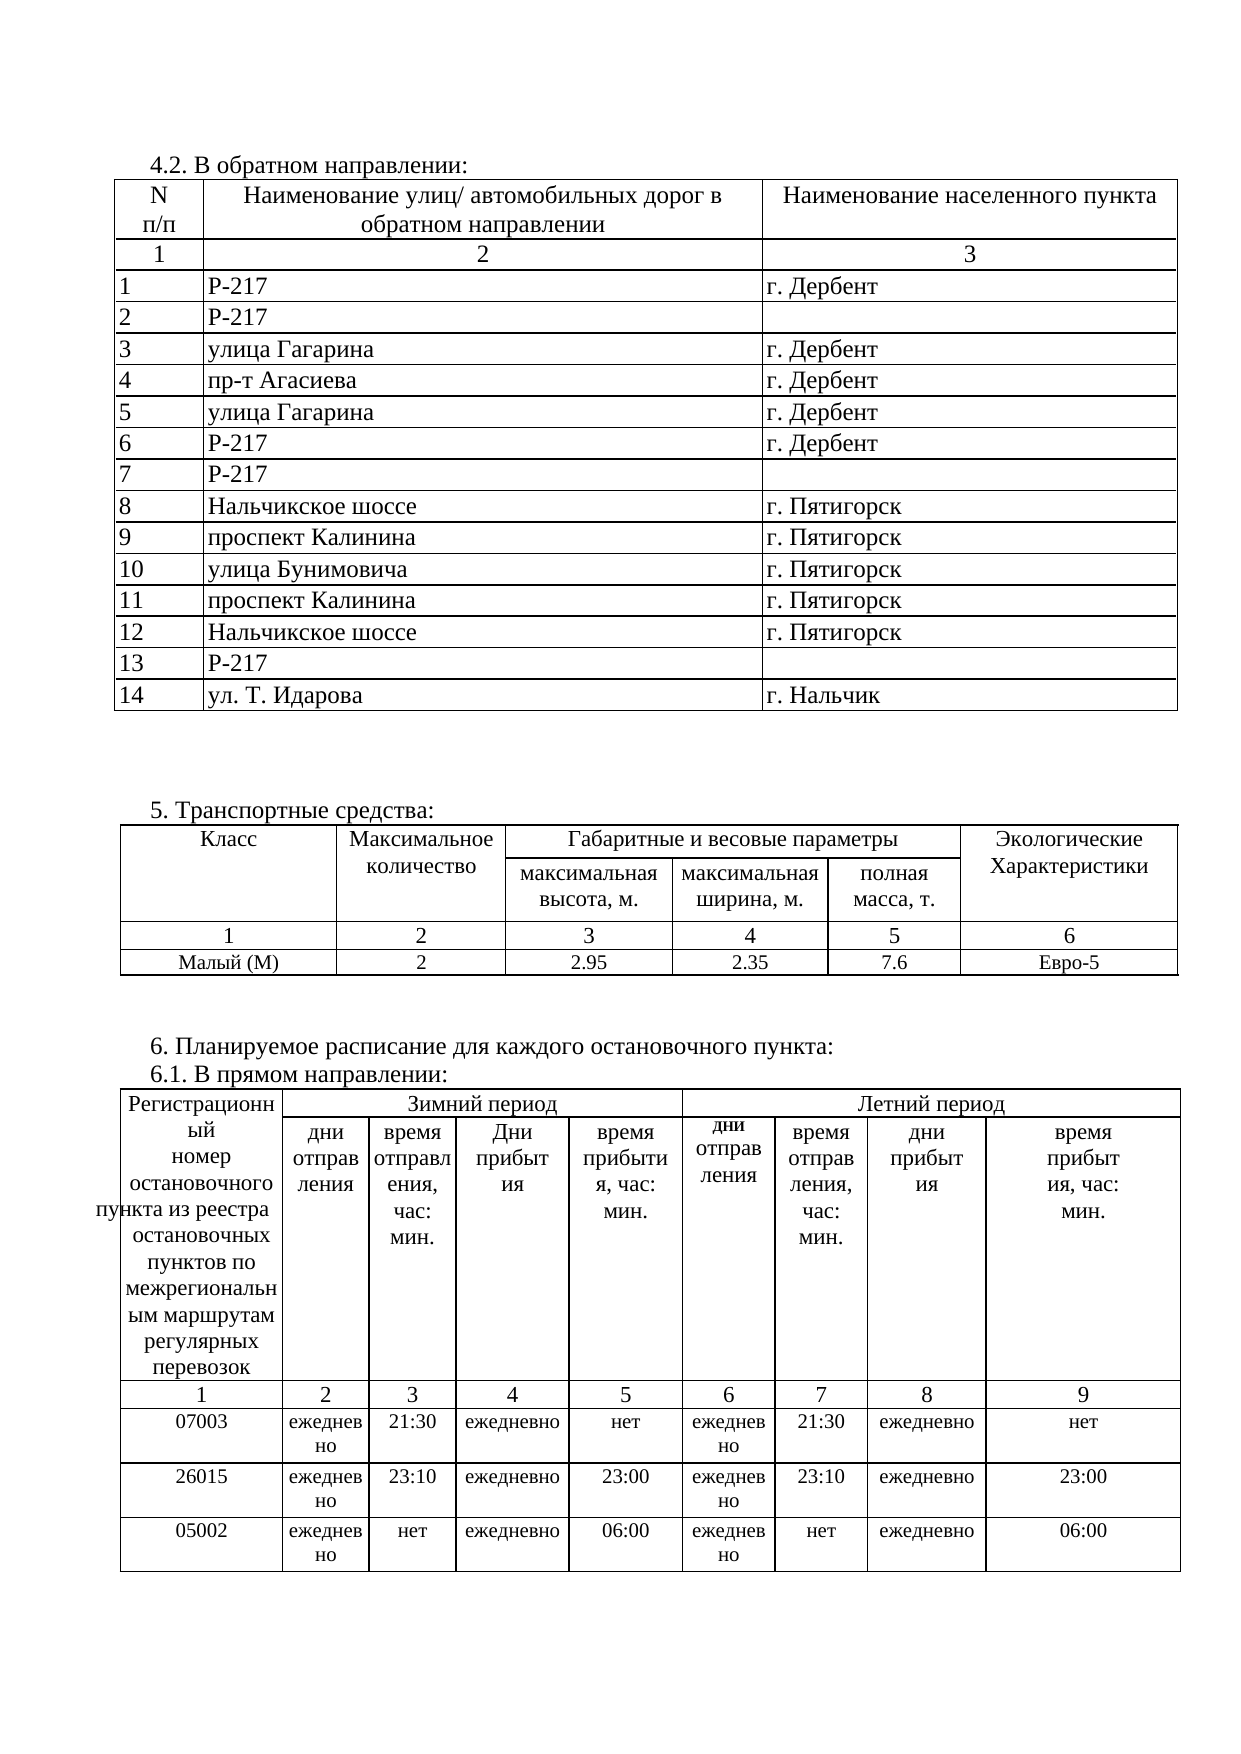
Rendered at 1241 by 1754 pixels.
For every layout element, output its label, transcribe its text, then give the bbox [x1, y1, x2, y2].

table_cell 07003 [121, 1409, 282, 1462]
table_cell г. Дербент [763, 395, 1177, 427]
table_cell г. Дербент [763, 364, 1177, 395]
table_cell 4 [457, 1381, 568, 1408]
table_cell 2 [283, 1381, 368, 1408]
table_cell 3 [506, 922, 672, 948]
table_cell Нальчикское шоссе [204, 617, 762, 647]
table_cell максимальная высота, м. [506, 859, 672, 921]
table_cell Нальчикское шоссе [204, 491, 762, 521]
table_cell ежедневно [457, 1409, 568, 1462]
table_cell 1 [115, 239, 203, 269]
table_cell пр-т Агасиева [204, 365, 762, 395]
table_cell 11 [115, 585, 203, 615]
table_cell ежедневно [868, 1518, 985, 1571]
table_cell 12 [115, 616, 203, 647]
table_cell проспект Калинина [204, 586, 762, 615]
table_cell ежедневно [868, 1464, 985, 1516]
table_cell 2 [337, 950, 505, 974]
table_cell 1 [121, 1381, 282, 1408]
table_cell 3 [115, 333, 203, 364]
table_cell Р-217 [204, 428, 762, 458]
table_cell максимальная ширина, м. [673, 859, 827, 921]
table_header Зимний период [283, 1090, 682, 1116]
table_cell 8 [868, 1381, 985, 1408]
table_cell 26015 [121, 1464, 282, 1516]
table_cell [763, 301, 1177, 332]
table_header Летний период [683, 1090, 1180, 1116]
table_cell 2.95 [506, 950, 672, 974]
table_cell Евро-5 [961, 950, 1177, 974]
table_cell время прибыти я, час: мин. [570, 1118, 682, 1380]
table_cell 9 [115, 522, 203, 552]
table_cell Р-217 [204, 460, 762, 489]
table_cell 06:00 [570, 1518, 682, 1571]
table_cell 14 [115, 679, 203, 710]
table_cell г. Пятигорск [763, 490, 1177, 521]
table_header Класс [121, 826, 336, 921]
table_cell 2 [115, 302, 203, 332]
table_cell г. Пятигорск [763, 553, 1177, 584]
table_cell время прибыт ия, час: мин. [987, 1118, 1180, 1380]
table_cell ежедневно [683, 1464, 774, 1516]
table_cell ежедневно [457, 1518, 568, 1571]
table_cell [763, 647, 1177, 678]
table_cell 6 [961, 922, 1177, 948]
table_header Наименование населенного пункта [763, 180, 1177, 238]
table_cell ул. Т. Идарова [204, 680, 762, 710]
table_cell [763, 458, 1177, 489]
table_cell нет [570, 1409, 682, 1462]
text 6. Планируемое расписание для каждого остановочного пункта: [150, 1031, 1090, 1059]
table_cell 23:00 [570, 1464, 682, 1516]
table_cell 21:30 [370, 1409, 455, 1462]
table_cell 9 [987, 1381, 1180, 1408]
table_cell 4 [673, 922, 827, 948]
table_cell время отправл ения, час: мин. [370, 1118, 455, 1380]
table_cell ежедневно [683, 1409, 774, 1462]
table_header Максимальное количество [337, 826, 505, 921]
table_cell ежедневно [283, 1409, 368, 1462]
table_cell 23:00 [987, 1464, 1180, 1516]
table_cell 7.6 [829, 950, 960, 974]
table_cell 5 [829, 922, 960, 948]
table_cell улица Гагарина [204, 397, 762, 427]
table_cell нет [370, 1518, 455, 1571]
table_cell улица Гагарина [204, 334, 762, 364]
table_cell 2 [337, 922, 505, 948]
table_cell Р-217 [204, 302, 762, 332]
table_cell Р-217 [204, 648, 762, 678]
table_cell г. Дербент [763, 332, 1177, 364]
table_cell дни прибыт ия [868, 1118, 985, 1380]
table_cell 3 [763, 238, 1177, 269]
table_cell Р-217 [204, 271, 762, 301]
table_cell 7 [115, 459, 203, 489]
table_cell Малый (М) [121, 950, 336, 974]
table_cell 1 [121, 922, 336, 948]
table_cell 6 [683, 1381, 774, 1408]
table_cell г. Дербент [763, 427, 1177, 458]
table_cell 6 [115, 428, 203, 458]
table_cell время отправ ления, час: мин. [776, 1118, 867, 1380]
table_cell 21:30 [776, 1409, 867, 1462]
text 4.2. В обратном направлении: [150, 150, 1090, 179]
table_cell 13 [115, 648, 203, 678]
table_cell ежедневно [683, 1518, 774, 1571]
table_cell г. Пятигорск [763, 615, 1177, 647]
table_cell 05002 [121, 1518, 282, 1571]
table_cell 2.35 [673, 950, 827, 974]
table_cell ежедневно [457, 1464, 568, 1516]
table_header Регистрационный номер остановочного пункта из реестра остановочных пунктов по межрегиональным маршрутам регулярных перевозок [121, 1090, 282, 1380]
table_cell 06:00 [987, 1518, 1180, 1571]
table_cell 7 [776, 1381, 867, 1408]
table_header Экологические Характеристики [961, 826, 1177, 921]
text 6.1. В прямом направлении: [150, 1059, 1090, 1088]
table_cell 23:10 [370, 1464, 455, 1516]
table_cell 8 [115, 491, 203, 521]
table_cell г. Пятигорск [763, 521, 1177, 552]
table_cell нет [987, 1409, 1180, 1462]
table_cell дни отправ ления [283, 1118, 368, 1380]
table_cell ДНИ отправ ления [683, 1118, 774, 1380]
table_cell 3 [370, 1381, 455, 1408]
text 5. Транспортные средства: [150, 795, 1090, 824]
table_cell г. Дербент [763, 269, 1177, 301]
table_cell ежедневно [868, 1409, 985, 1462]
table_header Наименование улиц/ автомобильных дорог в обратном направлении [204, 180, 762, 238]
table_cell 1 [115, 270, 203, 301]
table_cell 4 [115, 365, 203, 395]
table_cell 23:10 [776, 1464, 867, 1516]
table_header Габаритные и весовые параметры [506, 826, 960, 857]
table_cell проспект Калинина [204, 523, 762, 552]
table_cell 5 [115, 396, 203, 427]
table_cell г. Нальчик [763, 678, 1177, 710]
table_cell полная масса, т. [829, 859, 960, 921]
table_cell улица Бунимовича [204, 554, 762, 584]
table_cell нет [776, 1518, 867, 1571]
table_header N п/п [115, 180, 203, 238]
table_cell г. Пятигорск [763, 584, 1177, 615]
table_cell ежедневно [283, 1518, 368, 1571]
table_cell 2 [204, 240, 762, 269]
table_cell 5 [570, 1381, 682, 1408]
table_cell ежедневно [283, 1464, 368, 1516]
table_cell Дни прибыт ия [457, 1118, 568, 1380]
table_cell 10 [115, 554, 203, 584]
